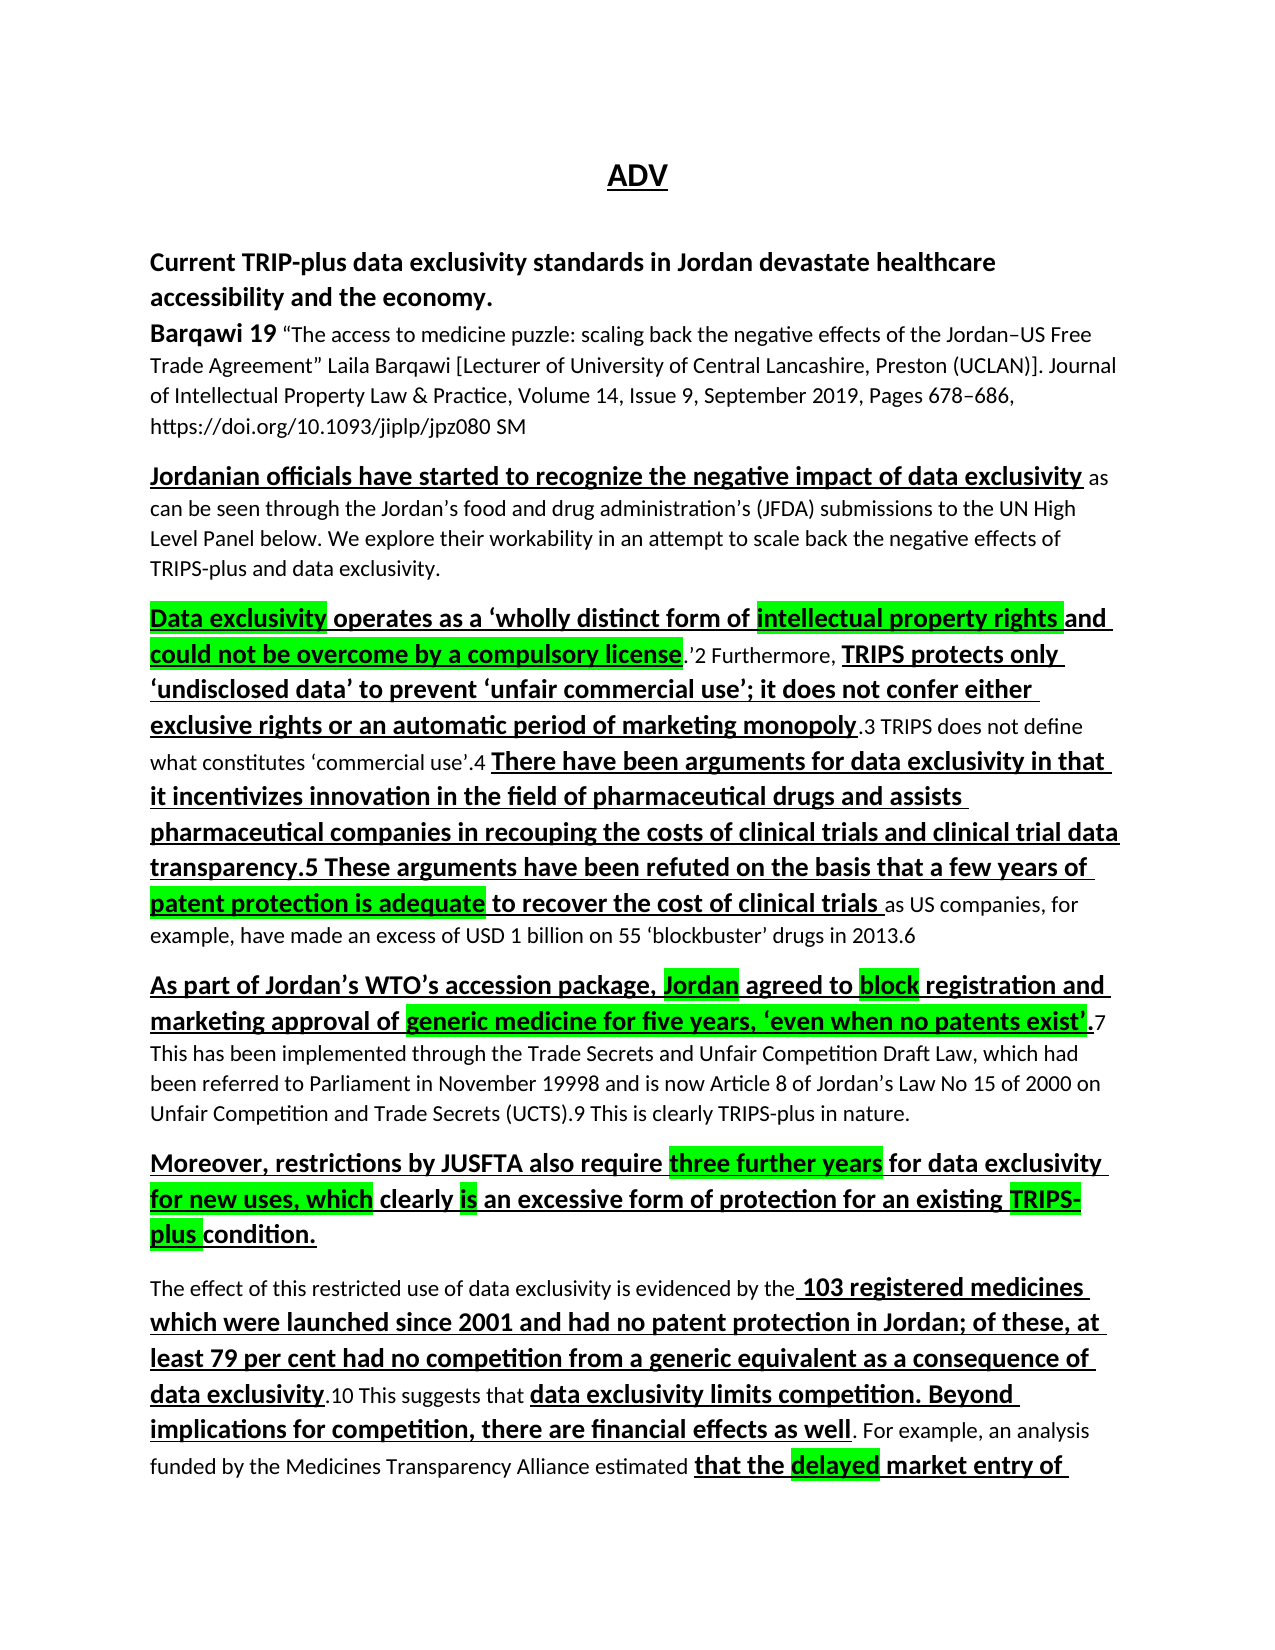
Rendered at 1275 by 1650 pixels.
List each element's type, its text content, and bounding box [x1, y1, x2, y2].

text Data exclusivity operates as a ‘wholly distinct form of intellectual property rights and could not be overcome by a compulsory license.’2 Furthermore, TRIPS protects only ‘undisclosed data’ to prevent ‘unfair commercial use’; it does not confer either exclusive rights or an automatic period of marketing monopoly.3 TRIPS does not define what constitutes ‘commercial use’.4 There have been arguments for data exclusivity in that it incentivizes innovation in the field of pharmaceutical drugs and assists pharmaceutical companies in recouping the costs of clinical trials and clinical trial data transparency.5 These arguments have been refuted on the basis that a few years of patent protection is adequate to recover the cost of clinical trials as US companies, for example, have made an excess of USD 1 billion on 55 ‘blockbuster’ drugs in 2013.6 [150, 601, 1125, 949]
text Jordanian officials have started to recognize the negative impact of data exclusivity as can be seen through the Jordan’s food and drug administration’s (JFDA) submissions to the UN High Level Panel below. We explore their workability in an attempt to scale back the negative effects of TRIPS-plus and data exclusivity. [150, 459, 1125, 582]
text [150, 1270, 1125, 1481]
text As part of Jordan’s WTO’s accession package, Jordan agreed to block registration and marketing approval of generic medicine for five years, ‘even when no patents exist’.7 This has been implemented through the Trade Secrets and Unfair Competition Draft Law, which had been referred to Parliament in November 19998 and is now Article 8 of Jordan’s Law No 15 of 2000 on Unfair Competition and Trade Secrets (UCTS).9 This is clearly TRIPS-plus in nature. [150, 968, 1125, 1128]
text Barqawi 19 “The access to medicine puzzle: scaling back the negative effects of the Jordan–US Free Trade Agreement” Laila Barqawi [Lecturer of University of Central Lancashire, Preston (UCLAN)]. Journal of Intellectual Property Law & Practice, Volume 14, Issue 9, September 2019, Pages 678–686, https://doi.org/10.1093/jiplp/jpz080 SM [150, 316, 1125, 440]
subtitle ADV [150, 154, 1125, 195]
subtitle Current TRIP-plus data exclusivity standards in Jordan devastate healthcare accessibility and the economy. [150, 245, 1125, 314]
text Moreover, restrictions by JUSFTA also require three further years for data exclusivity for new uses, which clearly is an excessive form of protection for an existing TRIPS-plus condition. [150, 1146, 1125, 1251]
